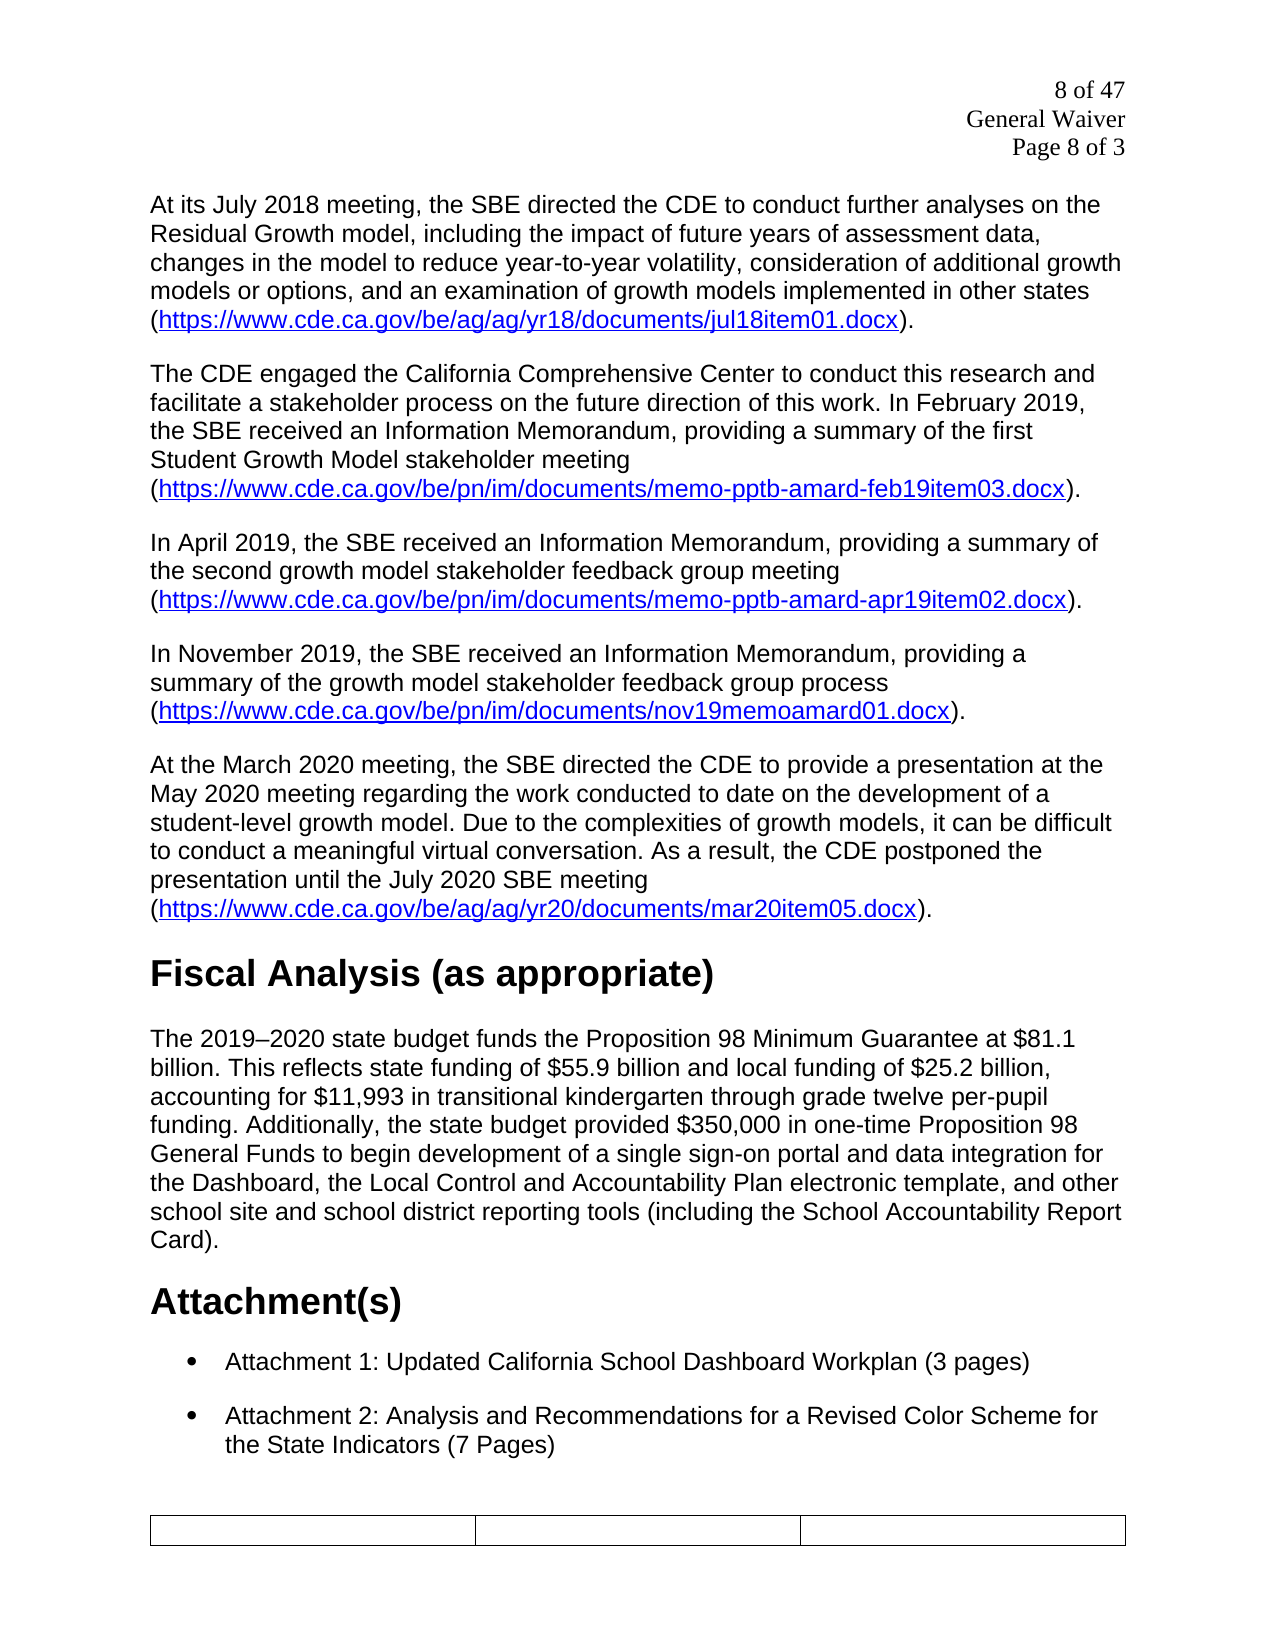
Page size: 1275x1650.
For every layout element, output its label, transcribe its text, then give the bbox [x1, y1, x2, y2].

subtitle Fiscal Analysis (as appropriate) [150, 952, 1125, 995]
text The CDE engaged the California Comprehensive Center to conduct this research and facilitate a stakeholder process on the future direction of this work. In February 2019, the SBE received an Information Memorandum, providing a summary of the first Student Growth Model stakeholder meeting (https://www.cde.ca.gov/be/pn/im/documents/memo-pptb-amard-feb19item03.docx). [150, 359, 1125, 502]
list Attachment 2: Analysis and Recommendations for a Revised Color Scheme for the State Indicators (7 Pages) [187, 1401, 1125, 1458]
text At its July 2018 meeting, the SBE directed the CDE to conduct further analyses on the Residual Growth model, including the impact of future years of assessment data, changes in the model to reduce year-to-year volatility, consideration of additional growth models or options, and an examination of growth models implemented in other states (https://www.cde.ca.gov/be/ag/ag/yr18/documents/jul18item01.docx). [150, 190, 1125, 334]
text In November 2019, the SBE received an Information Memorandum, providing a summary of the growth model stakeholder feedback group process (https://www.cde.ca.gov/be/pn/im/documents/nov19memoamard01.docx). [150, 639, 1125, 725]
text At the March 2020 meeting, the SBE directed the CDE to provide a presentation at the May 2020 meeting regarding the work conducted to date on the development of a student-level growth model. Due to the complexities of growth models, it can be difficult to conduct a meaningful virtual conversation. As a result, the CDE postponed the presentation until the July 2020 SBE meeting (https://www.cde.ca.gov/be/ag/ag/yr20/documents/mar20item05.docx). [150, 750, 1125, 922]
subtitle Attachment(s) [150, 1279, 1125, 1322]
list Attachment 1: Updated California School Dashboard Workplan (3 pages) [187, 1347, 1125, 1376]
text The 2019–2020 state budget funds the Proposition 98 Minimum Guarantee at $81.1 billion. This reflects state funding of $55.9 billion and local funding of $25.2 billion, accounting for $11,993 in transitional kindergarten through grade twelve per-pupil funding. Additionally, the state budget provided $350,000 in one-time Proposition 98 General Funds to begin development of a single sign-on portal and data integration for the Dashboard, the Local Control and Accountability Plan electronic template, and other school site and school district reporting tools (including the School Accountability Report Card). [150, 1024, 1125, 1254]
text In April 2019, the SBE received an Information Memorandum, providing a summary of the second growth model stakeholder feedback group meeting (https://www.cde.ca.gov/be/pn/im/documents/memo-pptb-amard-apr19item02.docx). [150, 527, 1125, 614]
